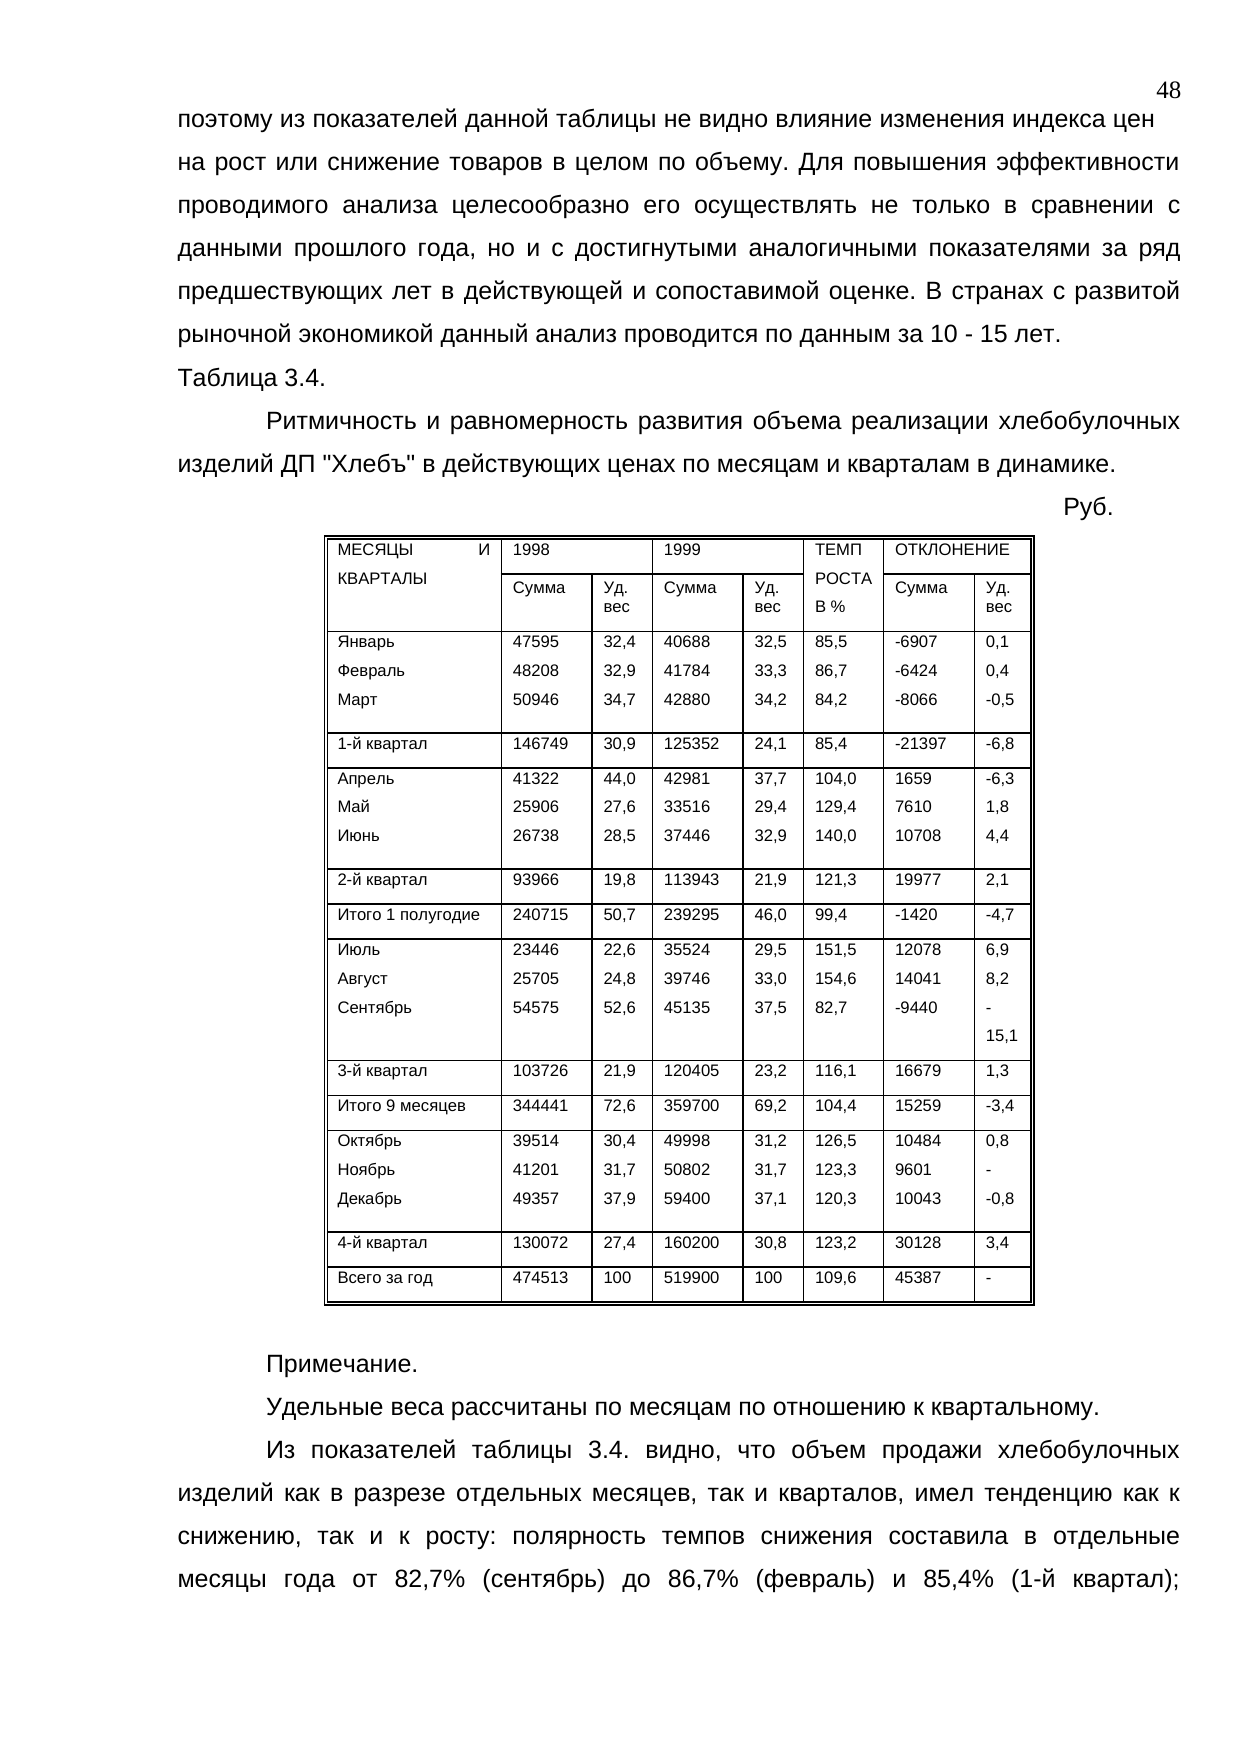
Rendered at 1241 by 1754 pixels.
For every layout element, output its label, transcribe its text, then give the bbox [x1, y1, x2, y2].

table_cell 344441 [502, 1096, 591, 1129]
table_cell 27,4 [593, 1233, 652, 1266]
table_cell 40688 41784 42880 [653, 632, 742, 732]
table_cell 47595 48208 50946 [502, 632, 591, 732]
table_cell 39514 41201 49357 [502, 1131, 591, 1231]
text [177, 1435, 1181, 1593]
table_cell -6907 -6424 -8066 [884, 632, 974, 732]
table_cell -4,7 [975, 905, 1030, 938]
table_cell 41322 25906 26738 [502, 769, 591, 868]
table_cell 130072 [502, 1233, 591, 1266]
table_cell 21,9 [744, 870, 803, 903]
table_cell -3,4 [975, 1096, 1030, 1129]
table_cell Уд. вес [975, 575, 1030, 631]
table_cell 12078 14041 -9440 [884, 940, 974, 1059]
table_cell 99,4 [804, 905, 883, 938]
text Ритмичность и равномерность развития объема реализации хлебобулочных изделий ДП "Хлебъ" в действующих ценах по месяцам и кварталам в динамике. [177, 406, 1181, 477]
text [177, 104, 1181, 348]
table_cell 85,4 [804, 734, 883, 767]
text Удельные веса рассчитаны по месяцам по отношению к квартальному. [177, 1392, 1181, 1421]
table_cell 100 [593, 1268, 652, 1301]
table_cell 120405 [653, 1061, 742, 1094]
table_cell Январь Февраль Март [328, 632, 501, 732]
table_cell 42981 33516 37446 [653, 769, 742, 868]
table_cell -6,8 [975, 734, 1030, 767]
table_cell 15259 [884, 1096, 974, 1129]
table_cell 3-й квартал [328, 1061, 501, 1094]
table_cell Июль Август Сентябрь [328, 940, 501, 1059]
table_cell 1659 7610 10708 [884, 769, 974, 868]
table_cell 93966 [502, 870, 591, 903]
table_cell 50,7 [593, 905, 652, 938]
table_cell 29,5 33,0 37,5 [744, 940, 803, 1059]
table_cell 4-й квартал [328, 1233, 501, 1266]
table_cell -1420 [884, 905, 974, 938]
table_cell 19977 [884, 870, 974, 903]
table_header Месяцы и кварталы [328, 540, 501, 631]
table_cell 123,2 [804, 1233, 883, 1266]
text Таблица 3.4. [177, 362, 1181, 391]
table_cell 31,2 31,7 37,1 [744, 1131, 803, 1231]
table_cell 104,0 129,4 140,0 [804, 769, 883, 868]
table_cell 45387 [884, 1268, 974, 1301]
table_cell 46,0 [744, 905, 803, 938]
table_cell Итого 1 полугодие [328, 905, 501, 938]
table_cell 22,6 24,8 52,6 [593, 940, 652, 1059]
table_cell 359700 [653, 1096, 742, 1129]
table_header Отклонение [884, 540, 1030, 573]
table_cell 146749 [502, 734, 591, 767]
table_cell 151,5 154,6 82,7 [804, 940, 883, 1059]
table_cell 1,3 [975, 1061, 1030, 1094]
table_cell 103726 [502, 1061, 591, 1094]
table_cell 35524 39746 45135 [653, 940, 742, 1059]
table_cell Уд. вес [744, 575, 803, 631]
table_cell 23446 25705 54575 [502, 940, 591, 1059]
table_cell 100 [744, 1268, 803, 1301]
table_cell 21,9 [593, 1061, 652, 1094]
table_cell 85,5 86,7 84,2 [804, 632, 883, 732]
table_header Темп роста в % [804, 540, 883, 631]
table_cell 30,9 [593, 734, 652, 767]
table_cell 116,1 [804, 1061, 883, 1094]
table_cell 49998 50802 59400 [653, 1131, 742, 1231]
table_cell 6,9 8,2 -15,1 [975, 940, 1030, 1059]
table_cell Итого 9 месяцев [328, 1096, 501, 1129]
table_cell 24,1 [744, 734, 803, 767]
table_cell 69,2 [744, 1096, 803, 1129]
table_cell 474513 [502, 1268, 591, 1301]
table_header 1999 [653, 540, 803, 573]
table_cell 113943 [653, 870, 742, 903]
text Примечание. [177, 1349, 1181, 1377]
table_cell Уд. вес [593, 575, 652, 631]
table_cell Сумма [884, 575, 974, 631]
table_cell 126,5 123,3 120,3 [804, 1131, 883, 1231]
table_cell 3,4 [975, 1233, 1030, 1266]
table_cell 44,0 27,6 28,5 [593, 769, 652, 868]
table_cell - [975, 1268, 1030, 1301]
table_cell 0,1 0,4 -0,5 [975, 632, 1030, 732]
table_cell 104,4 [804, 1096, 883, 1129]
table_cell 10484 9601 10043 [884, 1131, 974, 1231]
table_cell 239295 [653, 905, 742, 938]
table_cell 121,3 [804, 870, 883, 903]
table_cell Апрель Май Июнь [328, 769, 501, 868]
table_cell 16679 [884, 1061, 974, 1094]
table_cell 1-й квартал [328, 734, 501, 767]
table_cell 32,4 32,9 34,7 [593, 632, 652, 732]
table_cell 109,6 [804, 1268, 883, 1301]
table_cell Сумма [502, 575, 591, 631]
table_cell 0,8 - -0,8 [975, 1131, 1030, 1231]
table_cell Всего за год [328, 1268, 501, 1301]
table_cell 125352 [653, 734, 742, 767]
table_cell 32,5 33,3 34,2 [744, 632, 803, 732]
table_cell 240715 [502, 905, 591, 938]
table_cell Сумма [653, 575, 742, 631]
table_cell 30128 [884, 1233, 974, 1266]
table_cell 72,6 [593, 1096, 652, 1129]
table_cell 23,2 [744, 1061, 803, 1094]
table_cell 37,7 29,4 32,9 [744, 769, 803, 868]
text Руб. [177, 492, 1181, 521]
table_cell 160200 [653, 1233, 742, 1266]
table_cell Октябрь Ноябрь Декабрь [328, 1131, 501, 1231]
table_header 1998 [502, 540, 652, 573]
table_cell -6,3 1,8 4,4 [975, 769, 1030, 868]
table_cell -21397 [884, 734, 974, 767]
table_cell 19,8 [593, 870, 652, 903]
table_cell 30,4 31,7 37,9 [593, 1131, 652, 1231]
table_cell 519900 [653, 1268, 742, 1301]
table_cell 2-й квартал [328, 870, 501, 903]
table_cell 30,8 [744, 1233, 803, 1266]
table_cell 2,1 [975, 870, 1030, 903]
